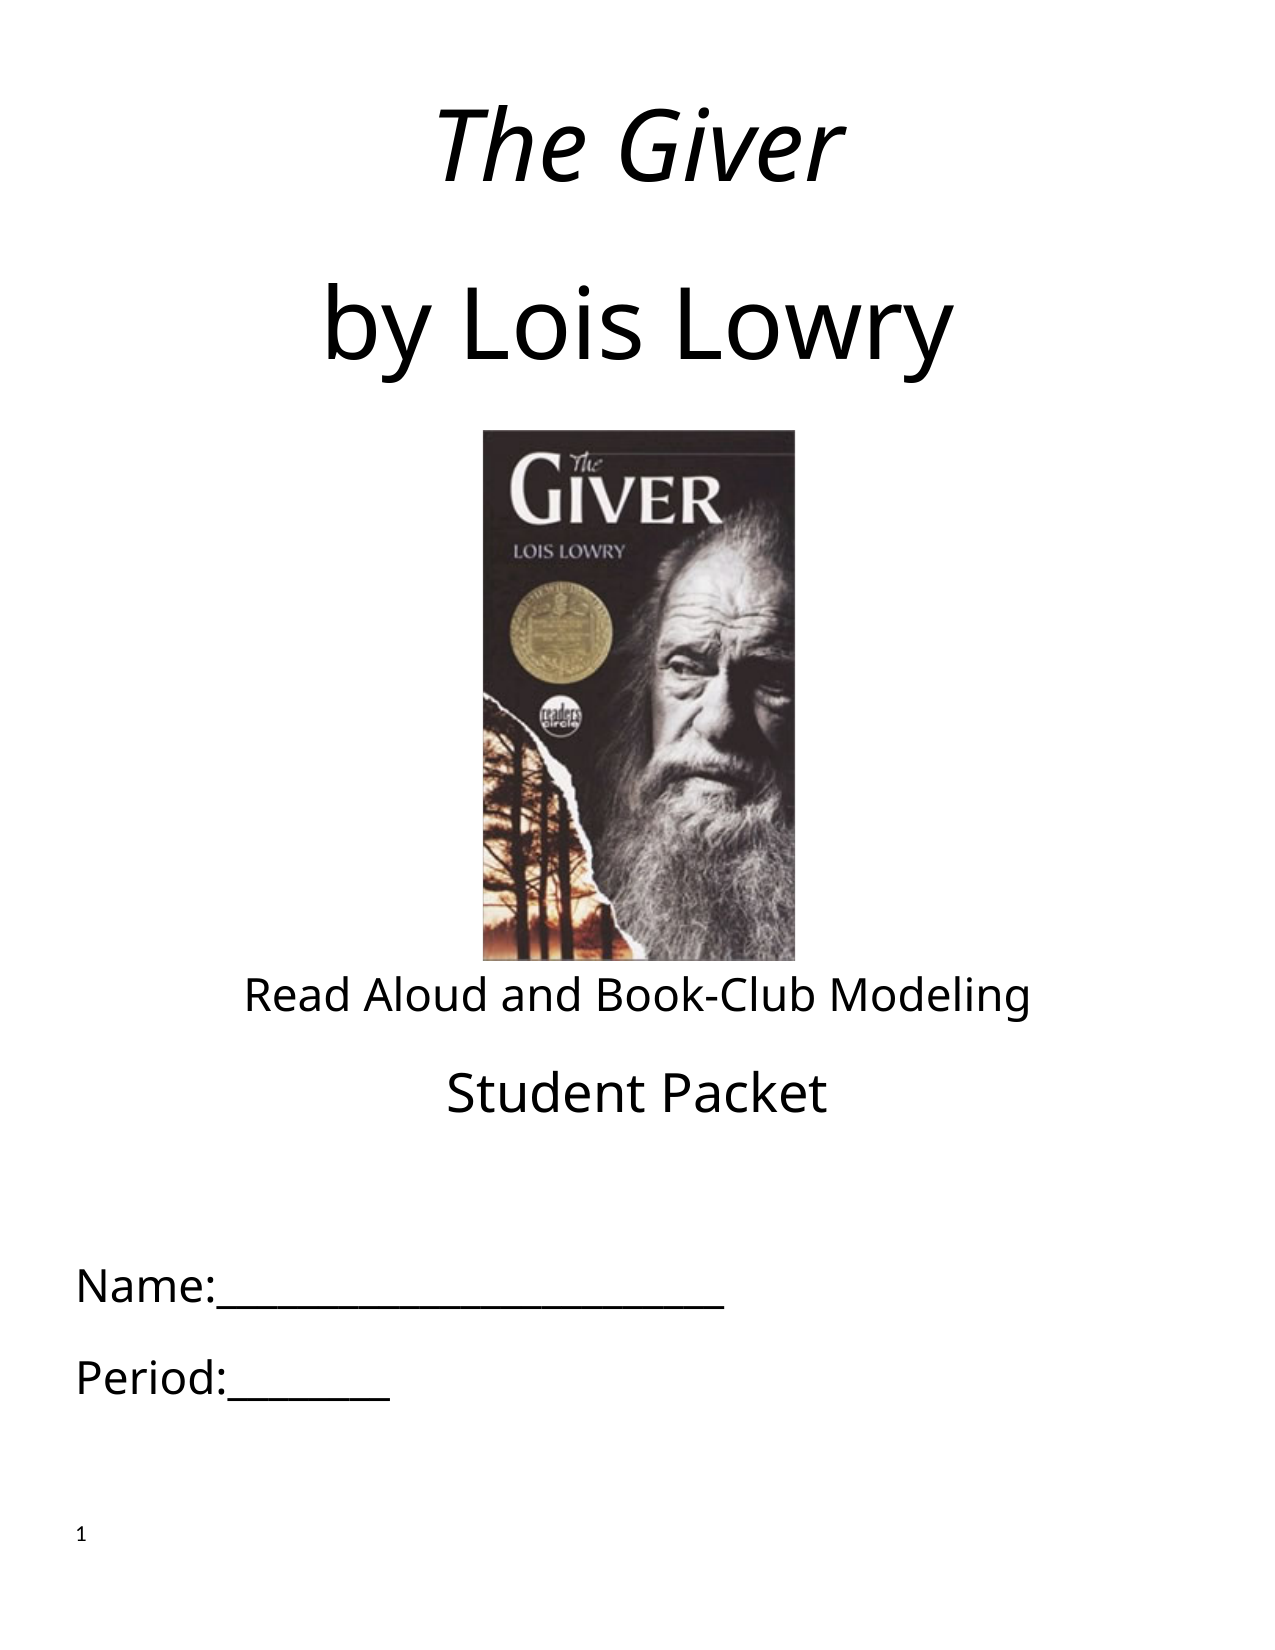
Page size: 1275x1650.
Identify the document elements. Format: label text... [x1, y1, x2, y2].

picture [482, 430, 796, 961]
text by Lois Lowry [75, 252, 1200, 389]
text The Giver [75, 75, 1200, 211]
text Name:_________________________ [75, 1253, 1200, 1316]
text Read Aloud and Book-Club Modeling [75, 962, 1200, 1025]
text Student Packet [75, 1055, 1200, 1129]
text Period:________ [75, 1346, 1200, 1408]
